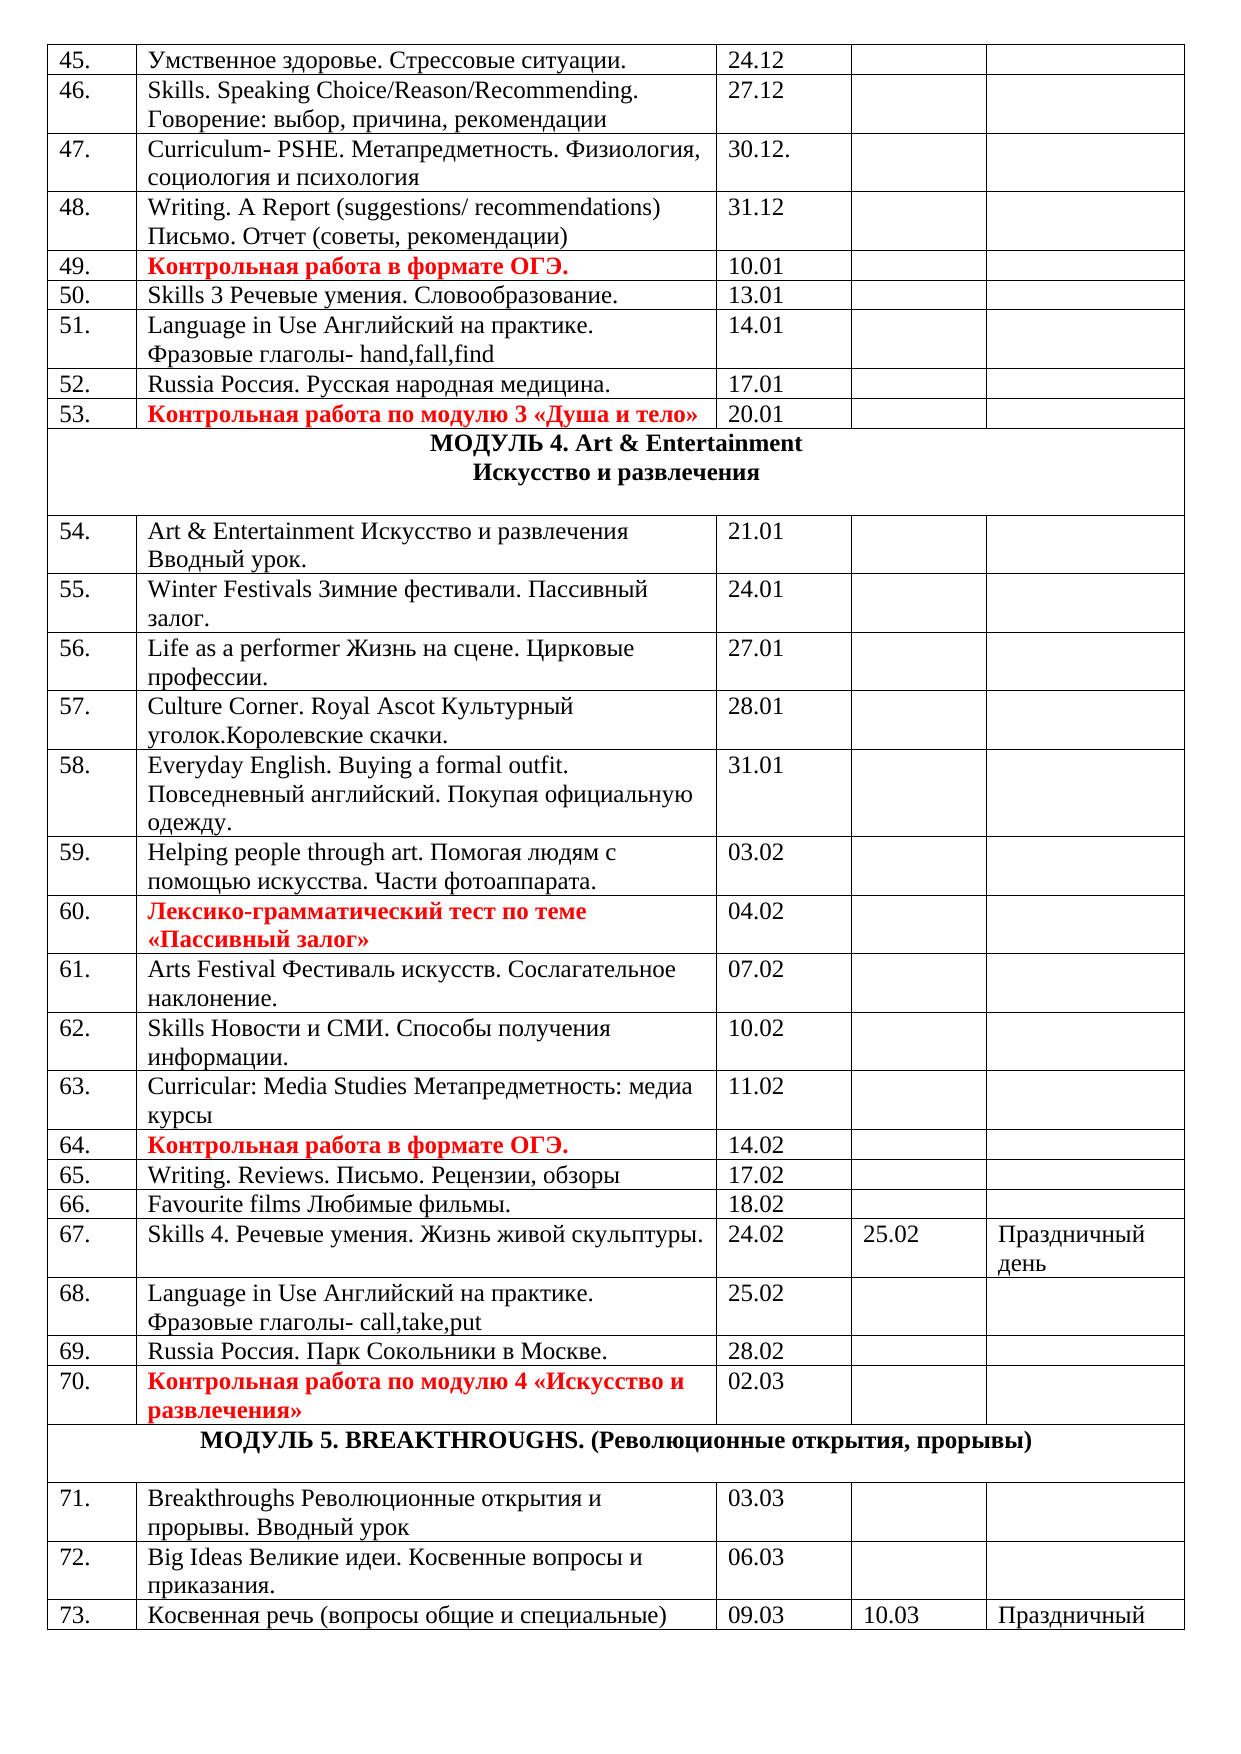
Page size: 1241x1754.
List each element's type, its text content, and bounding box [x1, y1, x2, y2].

table_cell Curriculum- PSHE. Метапредметность. Физиология, социология и психология [137, 134, 716, 191]
table_cell [987, 574, 1184, 632]
table_cell 25.02 [852, 1219, 986, 1277]
table_cell 47. [48, 134, 136, 191]
table_cell [852, 516, 986, 573]
table_cell [852, 954, 986, 1012]
table_cell 11.02 [717, 1071, 851, 1129]
table_cell [852, 896, 986, 953]
table_cell [987, 45, 1184, 74]
table_cell Russia Россия. Парк Сокольники в Москве. [137, 1336, 716, 1365]
table_cell [987, 310, 1184, 368]
table_cell [987, 1336, 1184, 1365]
table_cell Life as a performer Жизнь на сцене. Цирковые профессии. [137, 633, 716, 690]
table_cell 10.02 [717, 1013, 851, 1070]
table_cell [852, 750, 986, 836]
table_cell 50. [48, 281, 136, 309]
table_cell [987, 399, 1184, 427]
table_cell [852, 1130, 986, 1159]
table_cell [137, 1600, 716, 1629]
table_cell [852, 134, 986, 191]
table_cell [987, 75, 1184, 133]
table_cell 62. [48, 1013, 136, 1070]
table_cell [987, 837, 1184, 895]
table_cell [987, 1130, 1184, 1159]
table_cell Breakthroughs Революционные открытия и прорывы. Вводный урок [137, 1483, 716, 1541]
table_cell 24.01 [717, 574, 851, 632]
table_cell 60. [48, 896, 136, 953]
table_cell Culture Corner. Royal Ascot Культурный уголок.Королевские скачки. [137, 691, 716, 749]
table_cell Helping people through art. Помогая людям с помощью искусства. Части фотоаппарата. [137, 837, 716, 895]
table_cell Big Ideas Великие идеи. Косвенные вопросы и приказания. [137, 1542, 716, 1599]
table_cell [987, 1013, 1184, 1070]
table_cell [852, 310, 986, 368]
table_cell [852, 1013, 986, 1070]
table_cell [852, 45, 986, 74]
table_cell 54. [48, 516, 136, 573]
table_cell [987, 691, 1184, 749]
table_cell [852, 1366, 986, 1424]
table_cell [987, 1483, 1184, 1541]
table_cell [987, 251, 1184, 279]
table_cell 14.02 [717, 1130, 851, 1159]
table_cell [987, 1366, 1184, 1424]
table_cell [987, 1160, 1184, 1188]
table_cell 53. [48, 399, 136, 427]
table_cell Skills Новости и СМИ. Способы получения информации. [137, 1013, 716, 1070]
table_cell [852, 75, 986, 133]
table_cell [852, 1278, 986, 1335]
table_cell [987, 281, 1184, 309]
table_cell 67. [48, 1219, 136, 1277]
table_cell [852, 1542, 986, 1599]
table_cell [987, 896, 1184, 953]
table_cell 14.01 [717, 310, 851, 368]
table_cell 31.12 [717, 192, 851, 250]
table_cell Праздничный день [987, 1219, 1184, 1277]
table_cell 25.02 [717, 1278, 851, 1335]
table_cell [987, 750, 1184, 836]
table_cell [852, 192, 986, 250]
table_cell [987, 633, 1184, 690]
table_cell [852, 1336, 986, 1365]
table_cell Russia Россия. Русская народная медицина. [137, 369, 716, 398]
table_cell 69. [48, 1336, 136, 1365]
table_cell 56. [48, 633, 136, 690]
table_cell 09.03 [717, 1600, 851, 1629]
table_cell Winter Festivals Зимние фестивали. Пассивный залог. [137, 574, 716, 632]
table_cell [852, 837, 986, 895]
table_cell Контрольная работа по модулю 3 «Душа и тело» [137, 399, 716, 427]
table_cell 45. [48, 45, 136, 74]
table_cell 18.02 [717, 1190, 851, 1218]
table_cell [987, 954, 1184, 1012]
table_cell 73. [48, 1600, 136, 1629]
table_cell 17.01 [717, 369, 851, 398]
table_cell Writing. Reviews. Письмо. Рецензии, обзоры [137, 1160, 716, 1188]
table_cell 17.02 [717, 1160, 851, 1188]
table_cell Контрольная работа по модулю 4 «Искусство и развлечения» [137, 1366, 716, 1424]
table_cell 58. [48, 750, 136, 836]
table_cell 10.01 [717, 251, 851, 279]
table_cell [852, 1071, 986, 1129]
table_cell 27.01 [717, 633, 851, 690]
table_cell 63. [48, 1071, 136, 1129]
table_cell [852, 251, 986, 279]
table_cell 65. [48, 1160, 136, 1188]
table_cell 51. [48, 310, 136, 368]
table_cell 03.03 [717, 1483, 851, 1541]
table_cell [852, 1160, 986, 1188]
table_cell 28.01 [717, 691, 851, 749]
table_cell 24.02 [717, 1219, 851, 1277]
table_cell 02.03 [717, 1366, 851, 1424]
table_cell [852, 281, 986, 309]
table_cell Skills. Speaking Choice/Reason/Recommending. Говорение: выбор, причина, рекомендации [137, 75, 716, 133]
table_cell 27.12 [717, 75, 851, 133]
table_cell 21.01 [717, 516, 851, 573]
table_cell 20.01 [717, 399, 851, 427]
table_cell Art & Entertainment Искусство и развлечения Вводный урок. [137, 516, 716, 573]
table_cell 64. [48, 1130, 136, 1159]
table_cell [987, 192, 1184, 250]
table_cell Everyday English. Buying a formal outfit. Повседневный английский. Покупая официальную одежду. [137, 750, 716, 836]
table_cell [852, 399, 986, 427]
table_cell Skills 3 Речевые умения. Словообразование. [137, 281, 716, 309]
table_cell [987, 1278, 1184, 1335]
table_cell 13.01 [717, 281, 851, 309]
table_cell [987, 1071, 1184, 1129]
table_cell 28.02 [717, 1336, 851, 1365]
table_cell [987, 369, 1184, 398]
table_cell 61. [48, 954, 136, 1012]
table_cell Умственное здоровье. Стрессовые ситуации. [137, 45, 716, 74]
table_cell 49. [48, 251, 136, 279]
table_cell МОДУЛЬ 5. BREAKTHROUGHS. (Революционные открытия, прорывы) [48, 1425, 1184, 1482]
table_cell 66. [48, 1190, 136, 1218]
table_cell 04.02 [717, 896, 851, 953]
table_cell 68. [48, 1278, 136, 1335]
table_cell Writing. A Report (suggestions/ recommendations) Письмо. Отчет (советы, рекомендации) [137, 192, 716, 250]
table_cell 24.12 [717, 45, 851, 74]
table_cell 31.01 [717, 750, 851, 836]
table_cell [852, 1190, 986, 1218]
table_cell Контрольная работа в формате ОГЭ. [137, 251, 716, 279]
table_cell [987, 516, 1184, 573]
table_cell Curricular: Media Studies Метапредметность: медиа курсы [137, 1071, 716, 1129]
table_cell Language in Use Английский на практике. Фразовые глаголы- call,take,put [137, 1278, 716, 1335]
table_cell 30.12. [717, 134, 851, 191]
table_cell [852, 633, 986, 690]
table_cell 06.03 [717, 1542, 851, 1599]
table_cell 07.02 [717, 954, 851, 1012]
table_cell 59. [48, 837, 136, 895]
table_cell Лексико-грамматический тест по теме «Пассивный залог» [137, 896, 716, 953]
table_cell 10.03 [852, 1600, 986, 1629]
table_cell [852, 574, 986, 632]
table_cell 70. [48, 1366, 136, 1424]
table_cell 72. [48, 1542, 136, 1599]
table_cell 55. [48, 574, 136, 632]
table_cell Праздничный день [987, 1600, 1184, 1629]
table_cell 03.02 [717, 837, 851, 895]
table_cell [987, 1190, 1184, 1218]
table_cell Skills 4. Речевые умения. Жизнь живой скульптуры. [137, 1219, 716, 1277]
table_cell 52. [48, 369, 136, 398]
table_cell [852, 369, 986, 398]
table_cell Контрольная работа в формате ОГЭ. [137, 1130, 716, 1159]
table_cell 48. [48, 192, 136, 250]
table_cell [852, 691, 986, 749]
table_cell 71. [48, 1483, 136, 1541]
table_cell [987, 1542, 1184, 1599]
table_cell Arts Festival Фестиваль искусств. Сослагательное наклонение. [137, 954, 716, 1012]
table_cell [987, 134, 1184, 191]
table_cell МОДУЛЬ 4. Art & Entertainment Искусство и развлечения [48, 429, 1184, 515]
table_cell Language in Use Английский на практике. Фразовые глаголы- hand,fall,find [137, 310, 716, 368]
table_cell 46. [48, 75, 136, 133]
table_cell 57. [48, 691, 136, 749]
table_cell Favourite films Любимые фильмы. [137, 1190, 716, 1218]
table_cell [852, 1483, 986, 1541]
